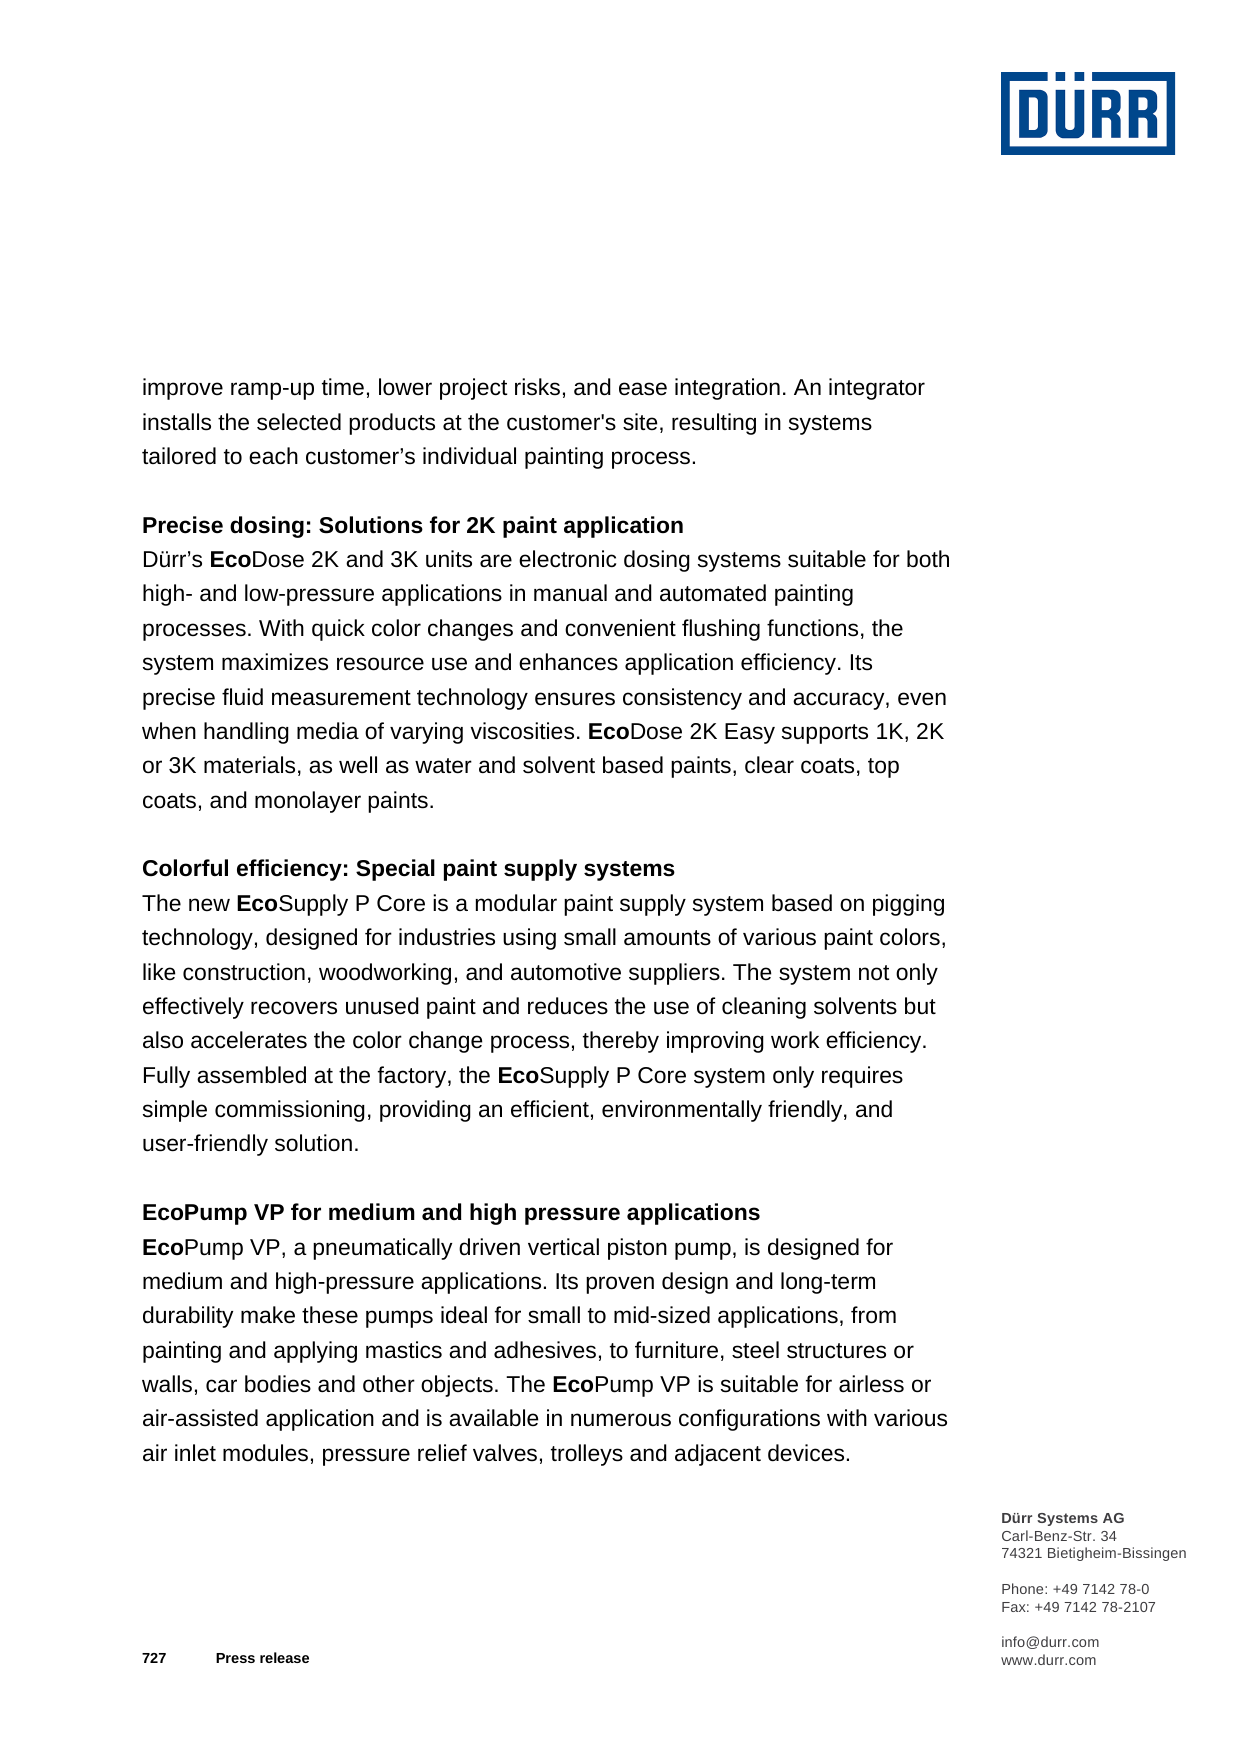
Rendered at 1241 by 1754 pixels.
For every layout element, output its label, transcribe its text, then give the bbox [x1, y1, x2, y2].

text EcoPump VP, a pneumatically driven vertical piston pump, is designed for medium and high-pressure applications. Its proven design and long-term durability make these pumps ideal for small to mid-sized applications, from painting and applying mastics and adhesives, to furniture, steel structures or walls, car bodies and other objects. The EcoPump VP is suitable for airless or air-assisted application and is available in numerous configurations with various air inlet modules, pressure relief valves, trolleys and adjacent devices. [142, 1226, 951, 1466]
text Dürr’s EcoDose 2K and 3K units are electronic dosing systems suitable for both high- and low-pressure applications in manual and automated painting processes. With quick color changes and convenient flushing functions, the system maximizes resource use and enhances application efficiency. Its precise fluid measurement technology ensures consistency and accuracy, even when handling media of varying viscosities. EcoDose 2K Easy supports 1K, 2K or 3K materials, as well as water and solvent based paints, clear coats, top coats, and monolayer paints. [142, 538, 951, 813]
text The new EcoSupply P Core is a modular paint supply system based on pigging technology, designed for industries using small amounts of various paint colors, like construction, woodworking, and automotive suppliers. The system not only effectively recovers unused paint and reduces the use of cleaning solvents but also accelerates the color change process, thereby improving work efficiency. Fully assembled at the factory, the EcoSupply P Core system only requires simple commissioning, providing an efficient, environmentally friendly, and user-friendly solution. [142, 882, 951, 1157]
picture [1001, 72, 1175, 155]
text Precise dosing: Solutions for 2K paint application [142, 504, 951, 538]
text Colorful efficiency: Special paint supply systems [142, 847, 951, 882]
text EcoPump VP for medium and high pressure applications [142, 1191, 951, 1226]
